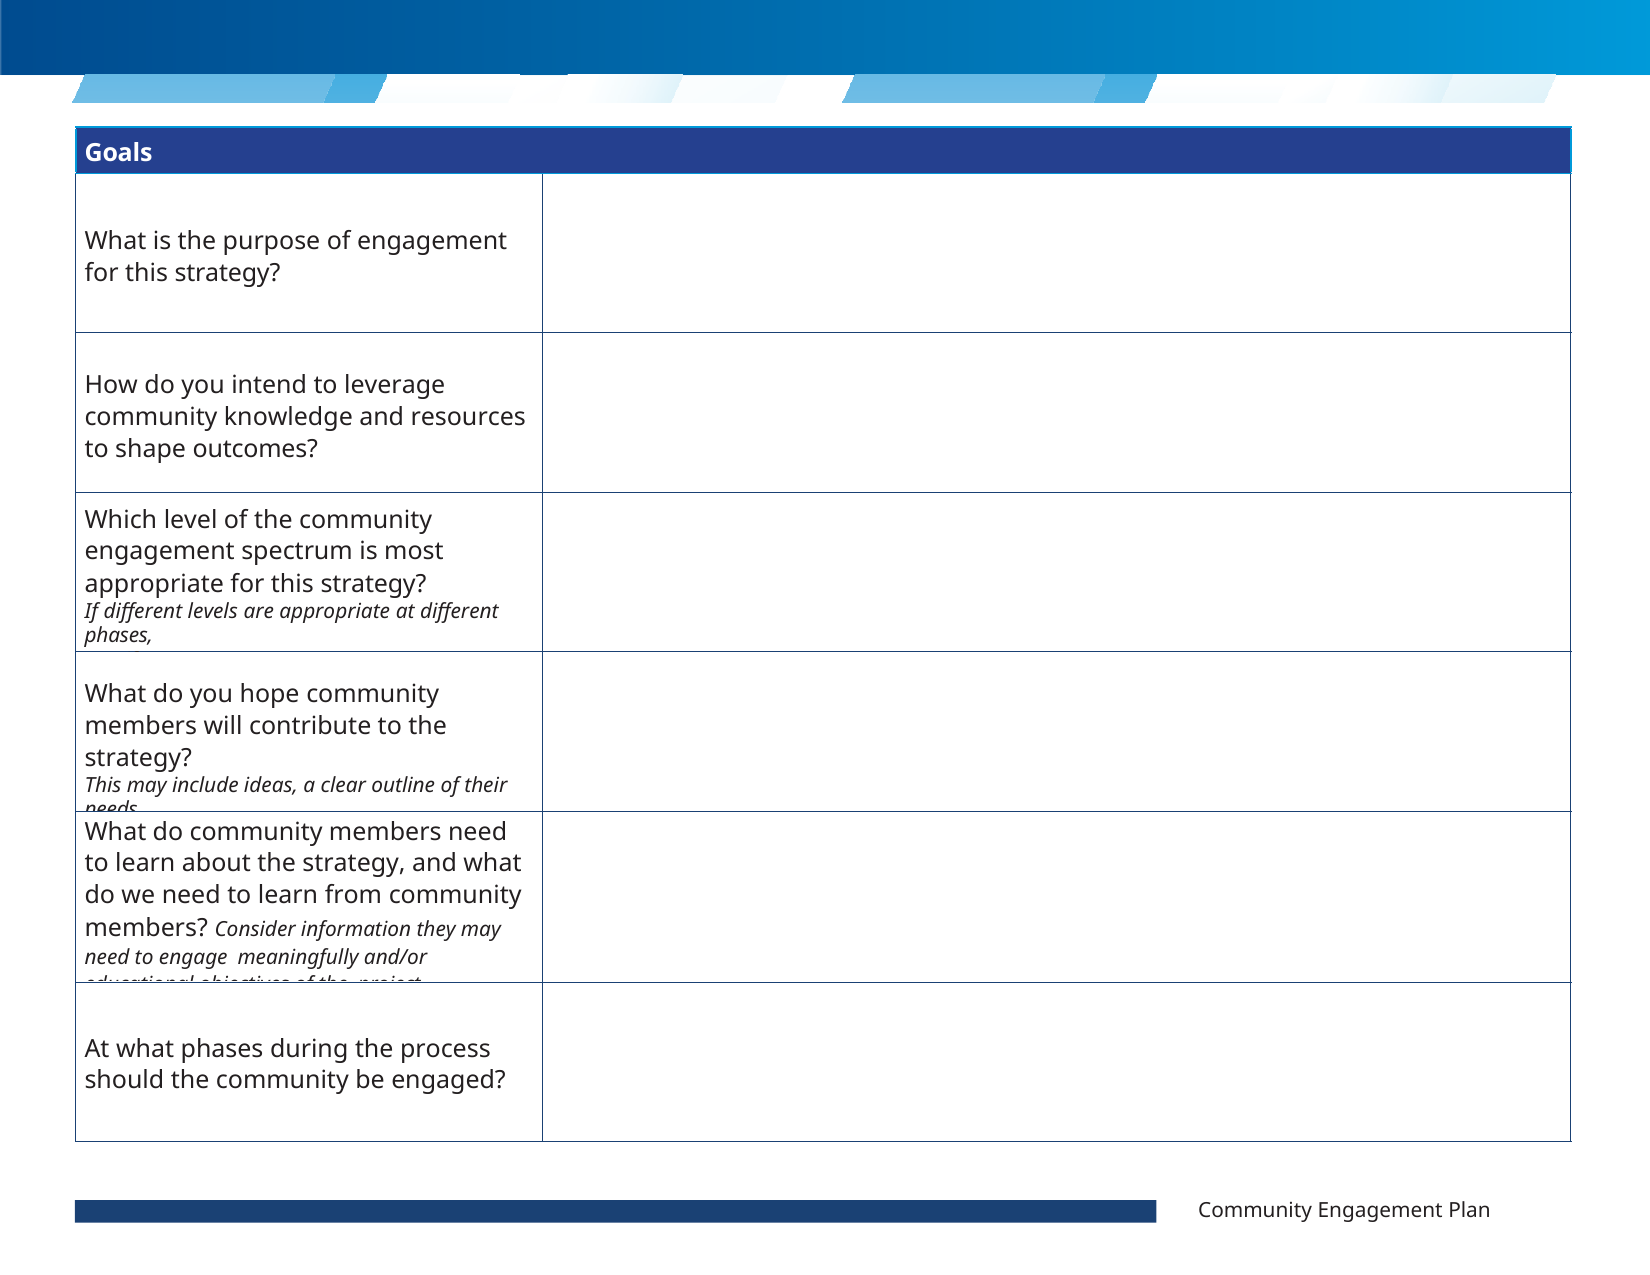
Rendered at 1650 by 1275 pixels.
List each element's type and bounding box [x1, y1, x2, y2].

picture [0, 0, 1650, 103]
